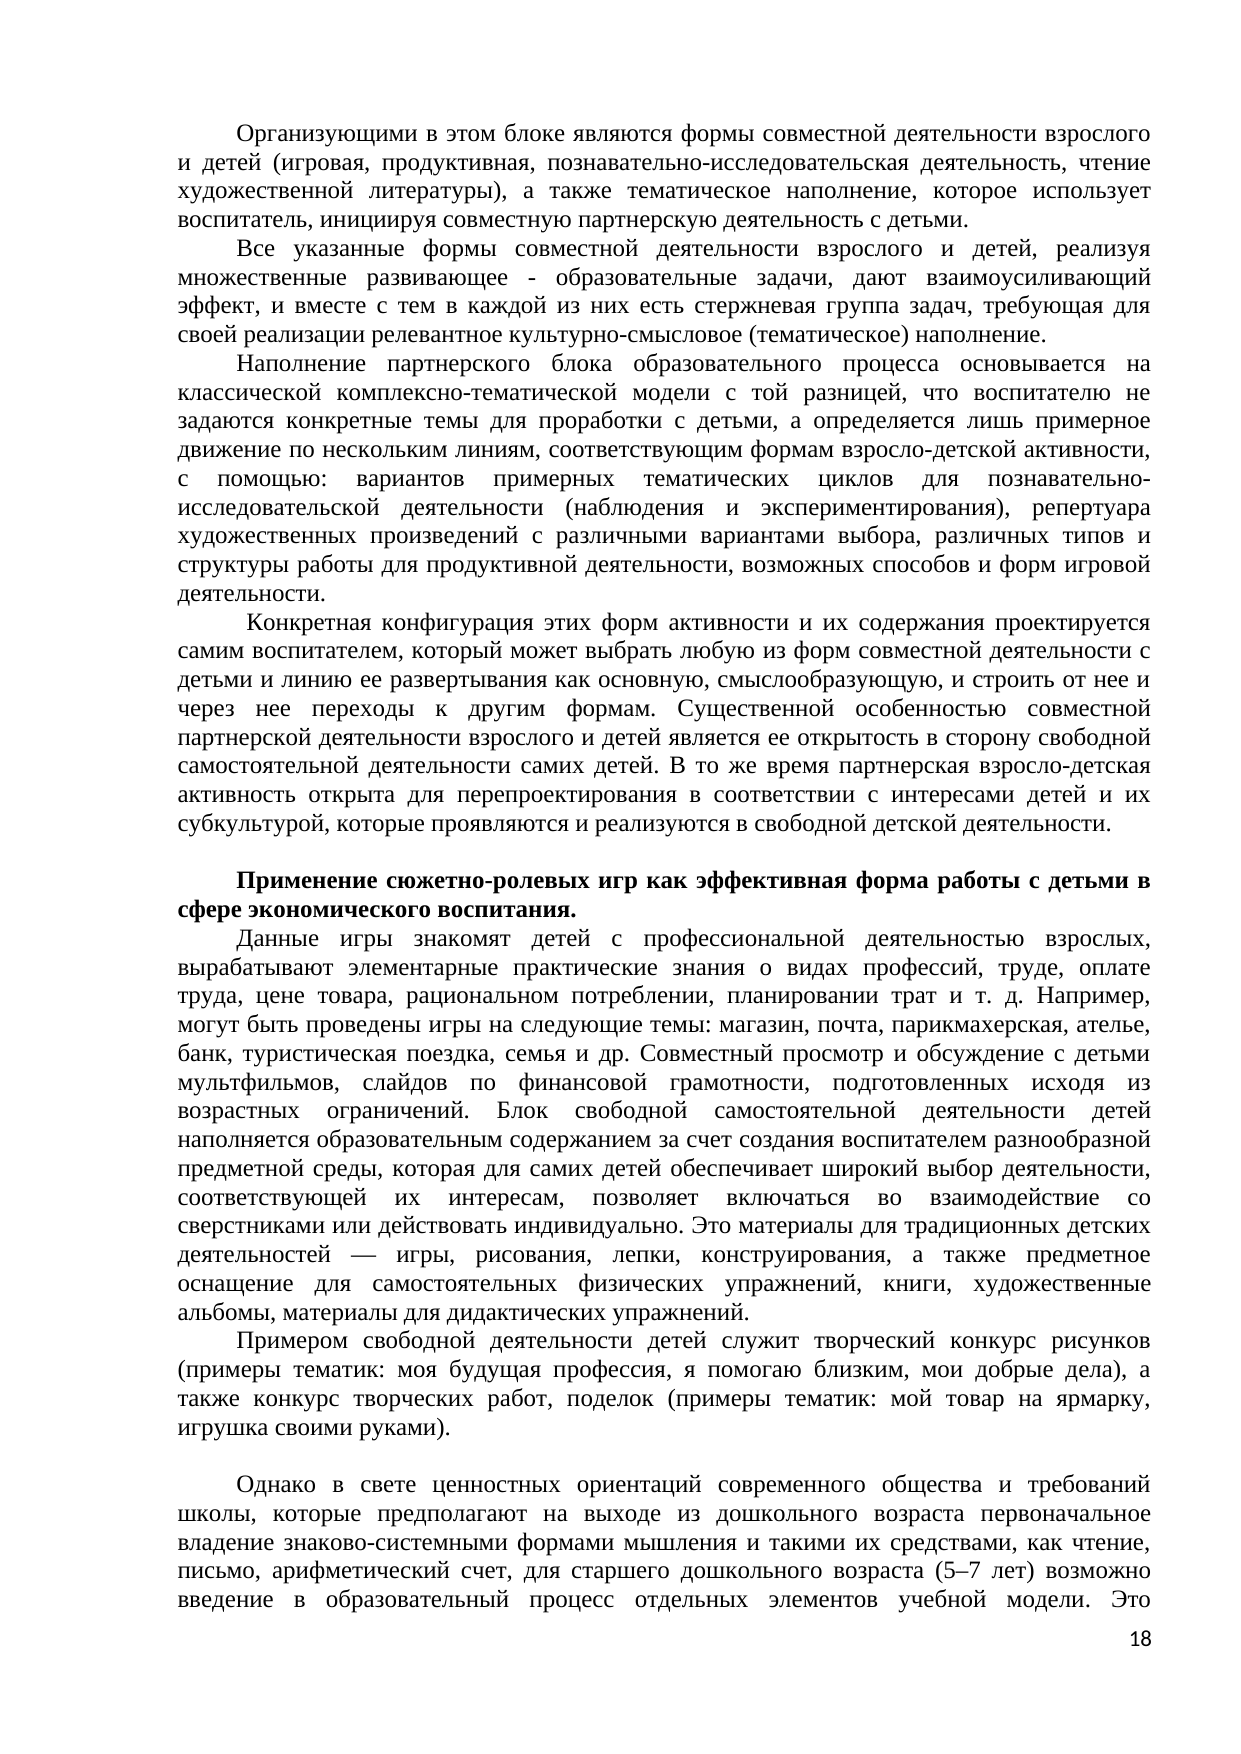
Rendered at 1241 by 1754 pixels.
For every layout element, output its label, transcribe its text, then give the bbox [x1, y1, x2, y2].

text Примером свободной деятельности детей служит творческий конкурс рисунков (примеры тематик: моя будущая профессия, я помогаю близким, мои добрые дела), а также конкурс творческих работ, поделок (примеры тематик: мой товар на ярмарку, игрушка своими руками). [177, 1326, 1152, 1441]
list Все указанные формы совместной деятельности взрослого и детей, реализуя множественные развивающее - образовательные задачи, дают взаимоусиливающий эффект, и вместе с тем в каждой из них есть стержневая группа задач, требующая для своей реализации релевантное культурно-смысловое (тематическое) наполнение. [177, 233, 1152, 348]
text Применение сюжетно-ролевых игр как эффективная форма работы с детьми в сфере экономического воспитания. [177, 866, 1152, 923]
text Данные игры знакомят детей с профессиональной деятельностью взрослых, вырабатывают элементарные практические знания о видах профессий, труде, оплате труда, цене товара, рациональном потреблении, планировании трат и т. д. Например, могут быть проведены игры на следующие темы: магазин, почта, парикмахерская, ателье, банк, туристическая поездка, семья и др. Совместный просмотр и обсуждение с детьми мультфильмов, слайдов по финансовой грамотности, подготовленных исходя из возрастных ограничений. Блок свободной самостоятельной деятельности детей наполняется образовательным содержанием за счет создания воспитателем разнообразной предметной среды, которая для самих детей обеспечивает широкий выбор деятельности, соответствующей их интересам, позволяет включаться во взаимодействие со сверстниками или действовать индивидуально. Это материалы для традиционных детских деятельностей — игры, рисования, лепки, конструирования, а также предметное оснащение для самостоятельных физических упражнений, книги, художественные альбомы, материалы для дидактических упражнений. [177, 923, 1152, 1326]
list Организующими в этом блоке являются формы совместной деятельности взрослого и детей (игровая, продуктивная, познавательно-исследовательская деятельность, чтение художественной литературы), а также тематическое наполнение, которое использует воспитатель, инициируя совместную партнерскую деятельность с детьми. [177, 118, 1152, 233]
list Конкретная конфигурация этих форм активности и их содержания проектируется самим воспитателем, который может выбрать любую из форм совместной деятельности с детьми и линию ее развертывания как основную, смыслообразующую, и строить от нее и через нее переходы к другим формам. Существенной особенностью совместной партнерской деятельности взрослого и детей является ее открытость в сторону свободной самостоятельной деятельности самих детей. В то же время партнерская взросло-детская активность открыта для перепроектирования в соответствии с интересами детей и их субкультурой, которые проявляются и реализуются в свободной детской деятельности. [177, 607, 1152, 837]
list Наполнение партнерского блока образовательного процесса основывается на классической комплексно-тематической модели с той разницей, что воспитателю не задаются конкретные темы для проработки с детьми, а определяется лишь примерное движение по нескольким линиям, соответствующим формам взросло-детской активности, с помощью: вариантов примерных тематических циклов для познавательно-исследовательской деятельности (наблюдения и экспериментирования), репертуара художественных произведений с различными вариантами выбора, различных типов и структуры работы для продуктивной деятельности, возможных способов и форм игровой деятельности. [177, 348, 1152, 607]
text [177, 1469, 1152, 1613]
